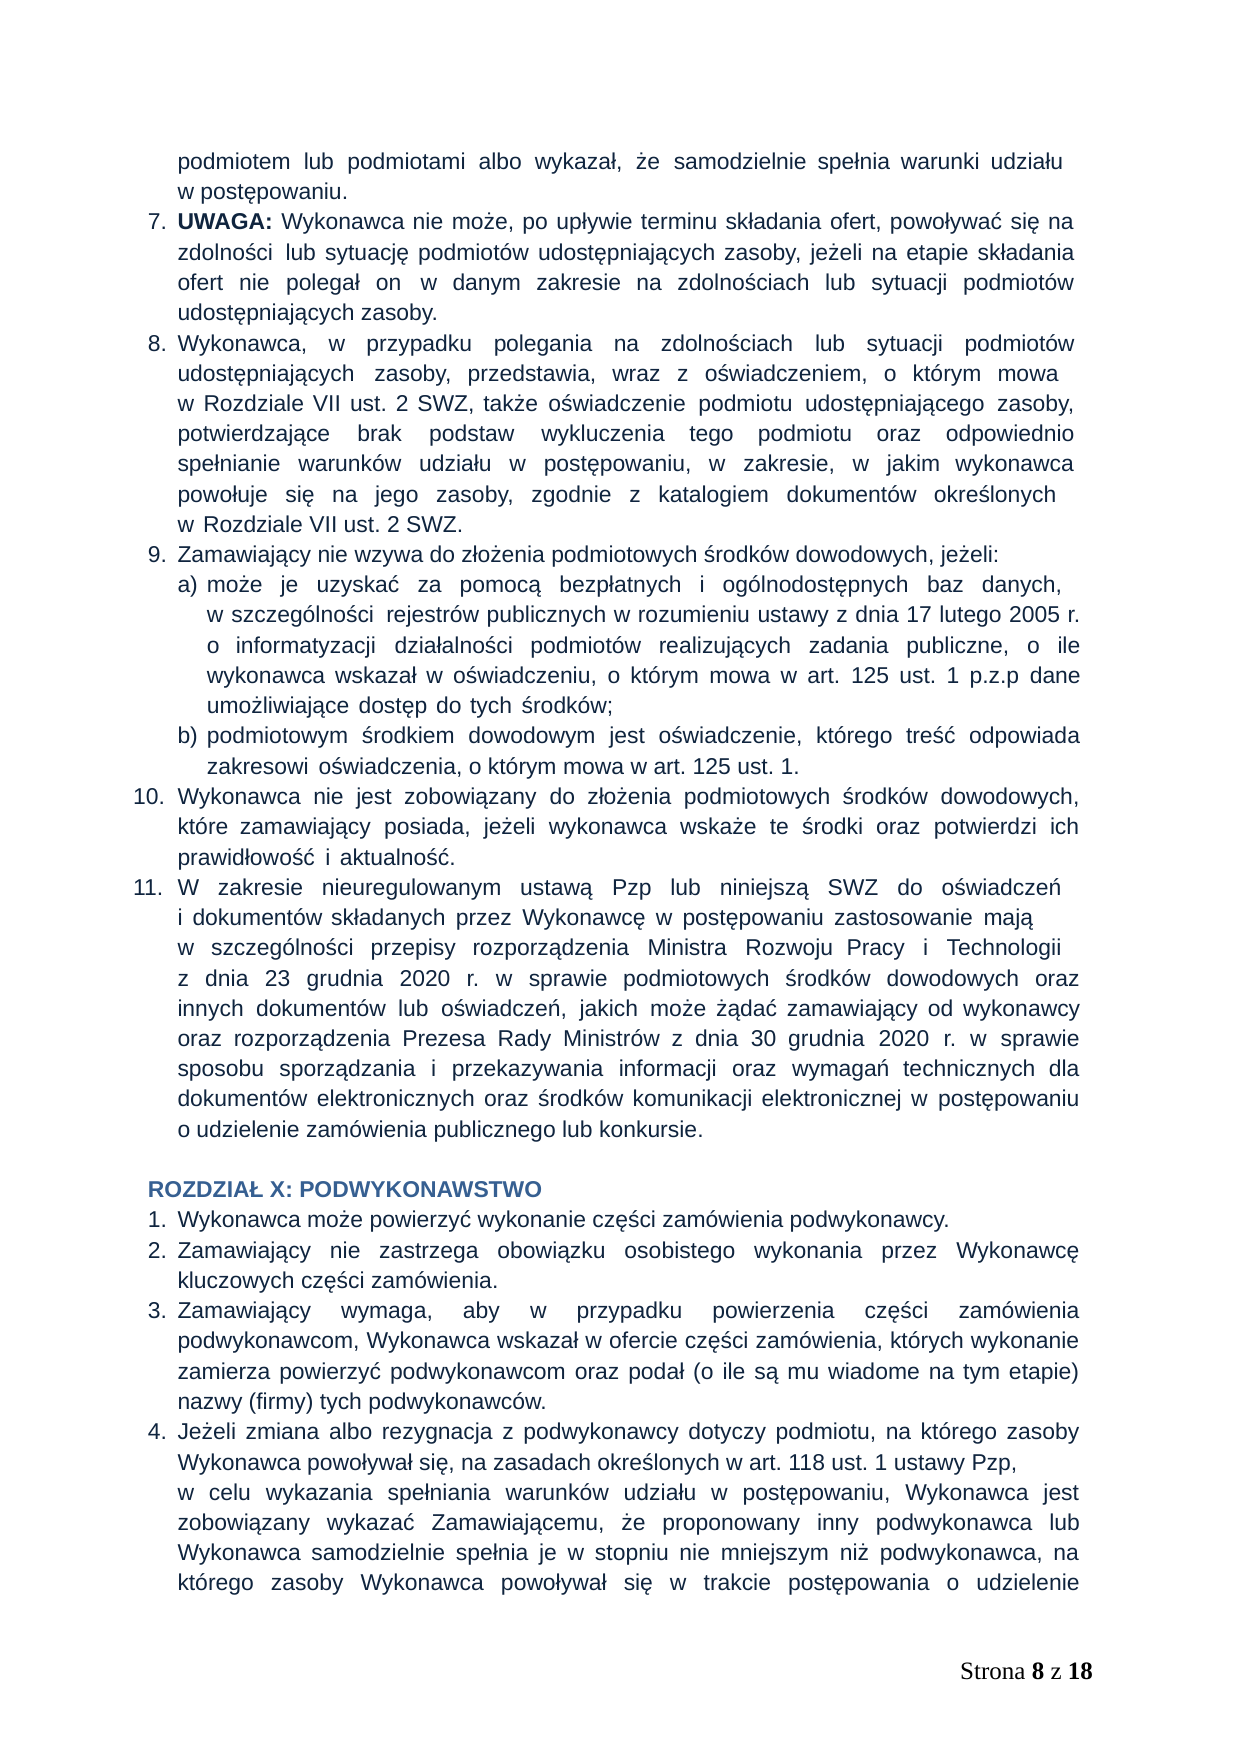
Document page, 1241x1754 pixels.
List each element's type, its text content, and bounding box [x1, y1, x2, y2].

list Jeżeli zmiana albo rezygnacja z podwykonawcy dotyczy podmiotu, na którego zasoby Wykonawca powoływał się, na zasadach określonych w art. 118 ust. 1 ustawy Pzp, [148, 1418, 1080, 1475]
list podmiotowym środkiem dowodowym jest oświadczenie, którego treść odpowiada zakresowi oświadczenia, o którym mowa w art. 125 ust. 1. [177, 722, 1080, 779]
list W zakresie nieuregulowanym ustawą Pzp lub niniejszą SWZ do oświadczeń i dokumentów składanych przez Wykonawcę w postępowaniu zastosowanie mają [133, 874, 1080, 930]
list Zamawiający nie wzywa do złożenia podmiotowych środków dowodowych, jeżeli: [148, 541, 1074, 567]
text w szczególności przepisy rozporządzenia Ministra Rozwoju Pracy i Technologii z dnia 23 grudnia 2020 r. w sprawie podmiotowych środków dowodowych oraz innych dokumentów lub oświadczeń, jakich może żądać zamawiający od wykonawcy oraz rozporządzenia Prezesa Rady Ministrów z dnia 30 grudnia 2020 r. w sprawie sposobu sporządzania i przekazywania informacji oraz wymagań technicznych dla dokumentów elektronicznych oraz środków komunikacji elektronicznej w postępowaniu o udzielenie zamówienia publicznego lub konkursie. [177, 934, 1080, 1142]
text ROZDZIAŁ X: PODWYKONAWSTWO [148, 1176, 1080, 1202]
list może je uzyskać za pomocą bezpłatnych i ogólnodostępnych baz danych, w szczególności rejestrów publicznych w rozumieniu ustawy z dnia 17 lutego 2005 r. o informatyzacji działalności podmiotów realizujących zadania publiczne, o ile wykonawca wskazał w oświadczeniu, o którym mowa w art. 125 ust. 1 p.z.p dane umożliwiające dostęp do tych środków; [177, 571, 1080, 718]
list Wykonawca nie jest zobowiązany do złożenia podmiotowych środków dowodowych, które zamawiający posiada, jeżeli wykonawca wskaże te środki oraz potwierdzi ich prawidłowość i aktualność. [133, 783, 1080, 870]
list UWAGA: Wykonawca nie może, po upływie terminu składania ofert, powoływać się na zdolności lub sytuację podmiotów udostępniających zasoby, jeżeli na etapie składania ofert nie polegał on w danym zakresie na zdolnościach lub sytuacji podmiotów udostępniających zasoby. [148, 208, 1074, 325]
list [177, 1479, 1080, 1596]
text podmiotem lub podmiotami albo wykazał, że samodzielnie spełnia warunki udziału w postępowaniu. [177, 148, 1074, 204]
list Zamawiający nie zastrzega obowiązku osobistego wykonania przez Wykonawcę kluczowych części zamówienia. [148, 1237, 1080, 1293]
list Zamawiający wymaga, aby w przypadku powierzenia części zamówienia podwykonawcom, Wykonawca wskazał w ofercie części zamówienia, których wykonanie zamierza powierzyć podwykonawcom oraz podał (o ile są mu wiadome na tym etapie) nazwy (firmy) tych podwykonawców. [148, 1297, 1080, 1414]
list Wykonawca może powierzyć wykonanie części zamówienia podwykonawcy. [148, 1206, 1080, 1233]
list Wykonawca, w przypadku polegania na zdolnościach lub sytuacji podmiotów udostępniających zasoby, przedstawia, wraz z oświadczeniem, o którym mowa w Rozdziale VII ust. 2 SWZ, także oświadczenie podmiotu udostępniającego zasoby, potwierdzające brak podstaw wykluczenia tego podmiotu oraz odpowiednio spełnianie warunków udziału w postępowaniu, w zakresie, w jakim wykonawca powołuje się na jego zasoby, zgodnie z katalogiem dokumentów określonych w Rozdziale VII ust. 2 SWZ. [148, 329, 1074, 537]
